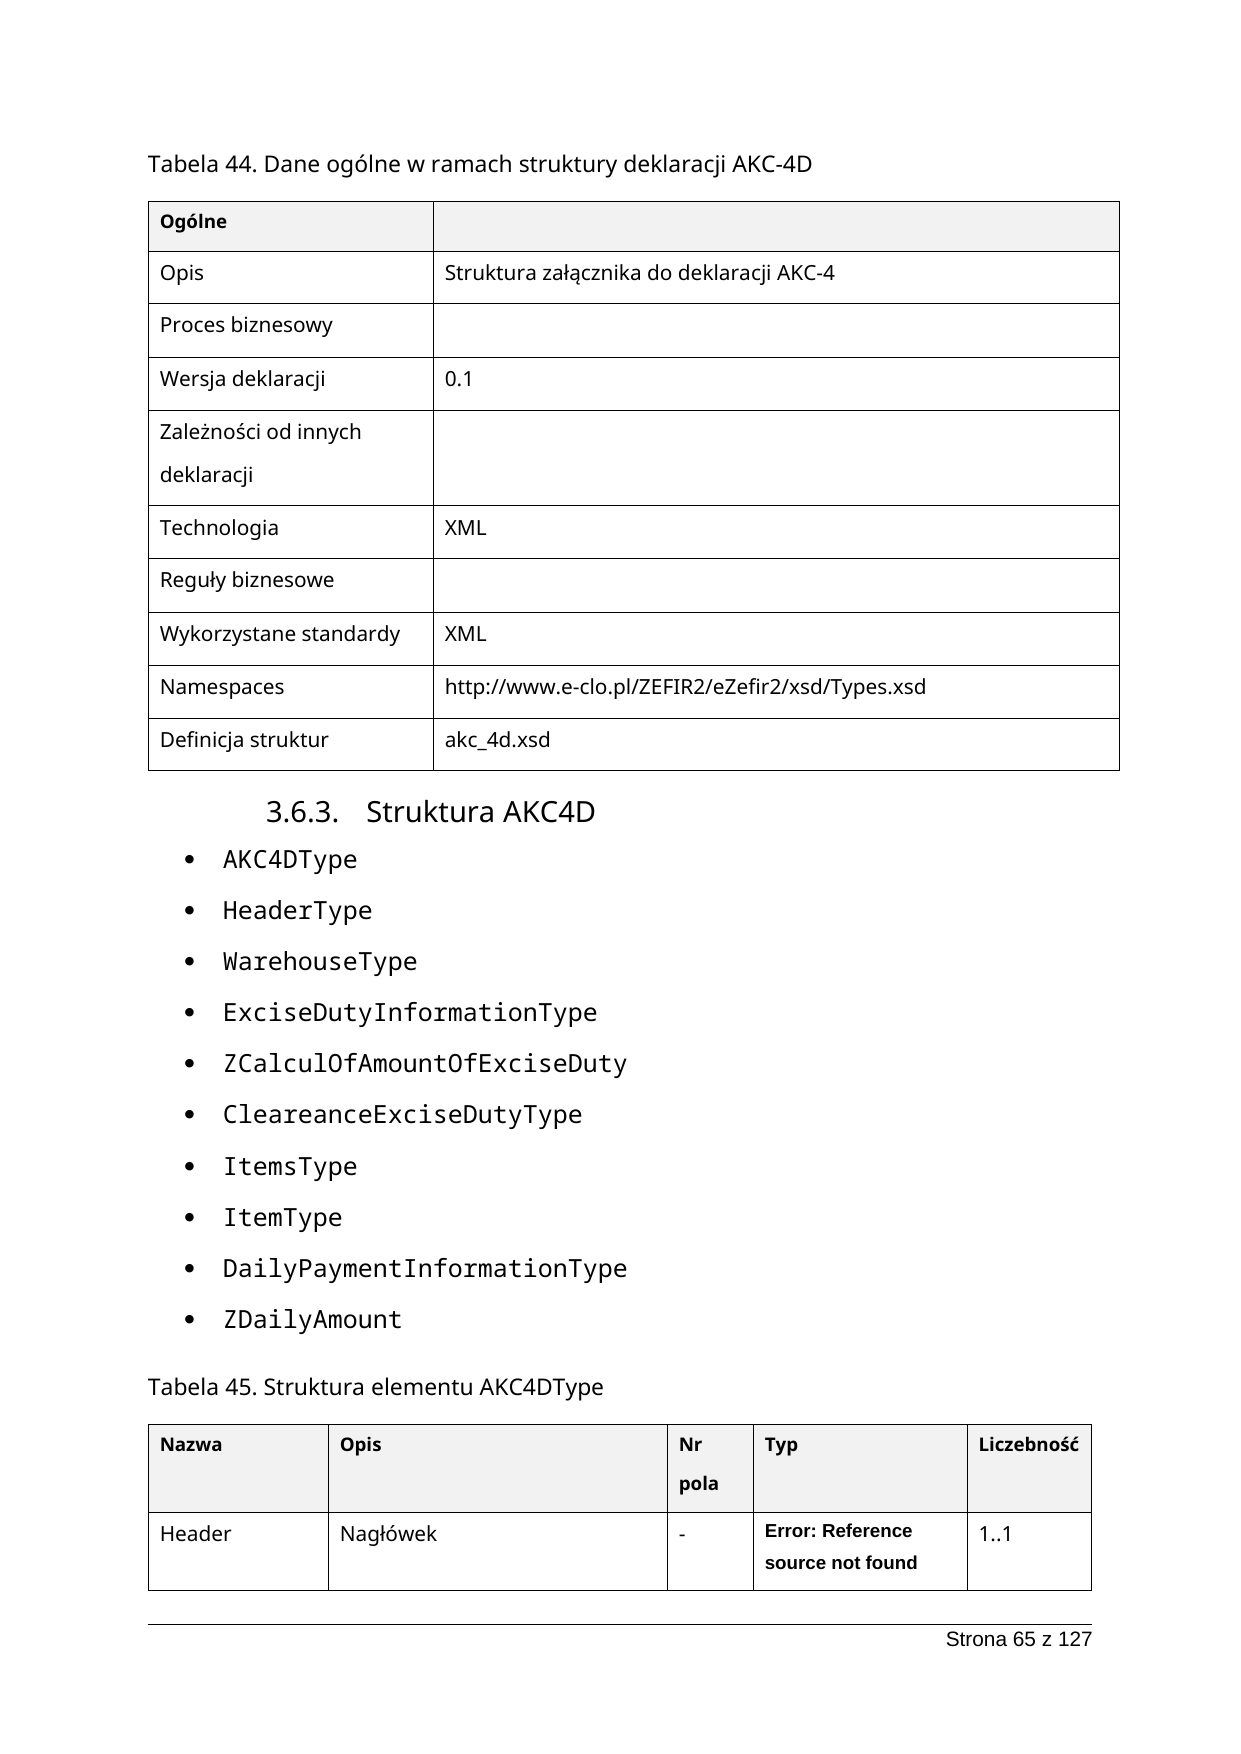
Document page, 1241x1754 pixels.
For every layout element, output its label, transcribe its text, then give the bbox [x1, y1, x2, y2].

subtitle Struktura AKC4D [266, 796, 1092, 829]
table_cell Header [149, 1513, 328, 1590]
table_cell Definicja struktur [149, 719, 433, 770]
table_cell Reguły biznesowe [149, 559, 433, 612]
table_cell http://www.e-clo.pl/ZEFIR2/eZefir2/xsd/Types.xsd [434, 666, 1119, 717]
table_cell Namespaces [149, 666, 433, 717]
table_cell Technologia [149, 506, 433, 558]
table_cell Opis [149, 252, 433, 303]
table_cell Zależności od innych deklaracji [149, 411, 433, 505]
table_header Opis [329, 1425, 667, 1512]
text Tabela 44. Dane ogólne w ramach struktury deklaracji AKC-4D [148, 148, 1092, 179]
table_cell Wykorzystane standardy [149, 613, 433, 665]
table_header Typ [754, 1425, 967, 1512]
table_cell Wersja deklaracji [149, 358, 433, 410]
list ZCalculOfAmountOfExciseDuty [185, 1046, 1092, 1080]
table_cell akc_4d.xsd [434, 719, 1119, 770]
table_cell [434, 411, 1119, 505]
table_cell Struktura załącznika do deklaracji AKC-4 [434, 252, 1119, 303]
table_header [434, 202, 1119, 251]
list ZDailyAmount [185, 1301, 1092, 1335]
table_cell [434, 559, 1119, 612]
table_cell XML [434, 613, 1119, 665]
table_header Nr pola [668, 1425, 753, 1512]
table_cell - [668, 1513, 753, 1590]
table_cell [434, 304, 1119, 357]
text Tabela 45. Struktura elementu AKC4DType [148, 1371, 1092, 1402]
table_cell Proces biznesowy [149, 304, 433, 357]
table_cell 0.1 [434, 358, 1119, 410]
table_header Nazwa [149, 1425, 328, 1512]
table_cell 1..1 [968, 1513, 1091, 1590]
table_header Liczebność [968, 1425, 1091, 1512]
table_header Ogólne [149, 202, 433, 251]
table_cell XML [434, 506, 1119, 558]
table_cell Nagłówek [329, 1513, 667, 1590]
